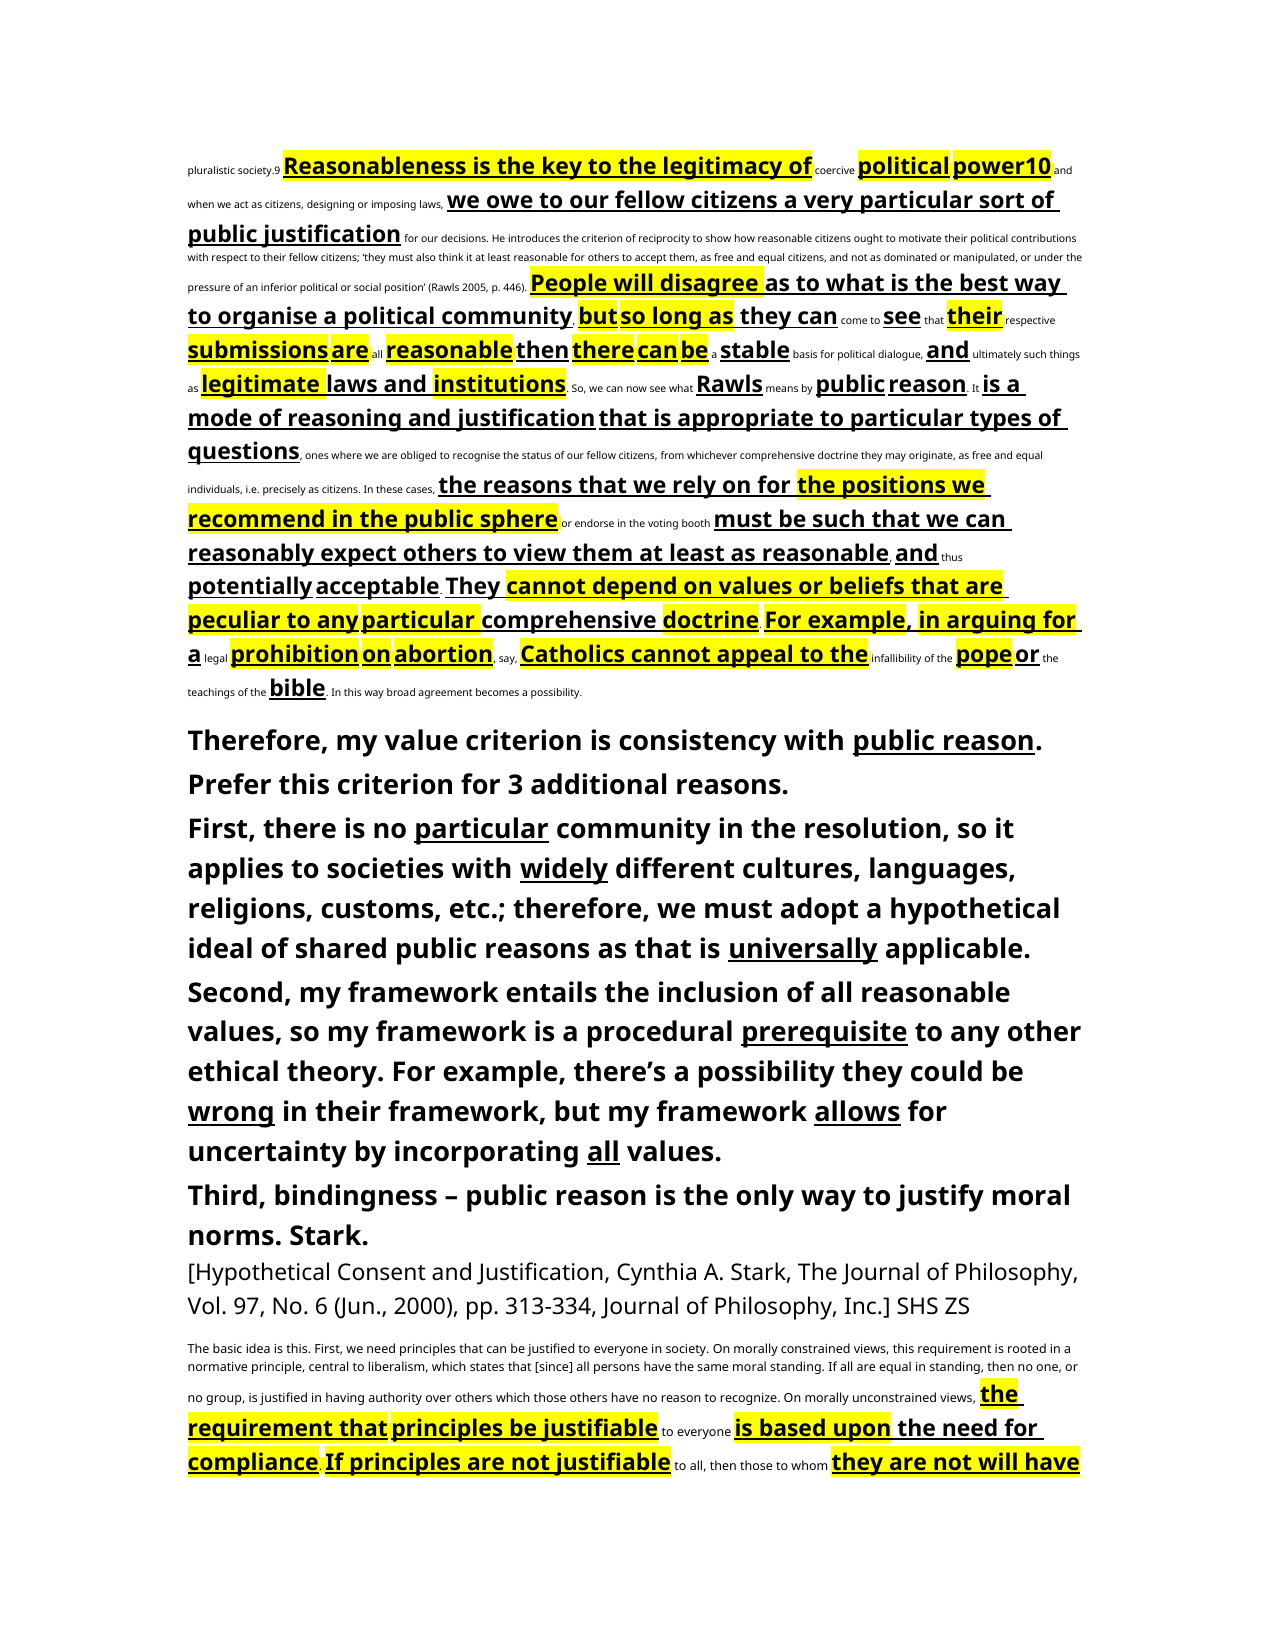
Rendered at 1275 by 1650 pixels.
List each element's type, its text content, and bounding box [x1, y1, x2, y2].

subtitle Second, my framework entails the inclusion of all reasonable values, so my framework is a procedural prerequisite to any other ethical theory. For example, there’s a possibility they could be wrong in their framework, but my framework allows for uncertainty by incorporating all values. [187, 973, 1087, 1169]
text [187, 150, 1087, 703]
subtitle Therefore, my value criterion is consistency with public reason. [187, 722, 1087, 759]
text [187, 1340, 1087, 1477]
subtitle First, there is no particular community in the resolution, so it applies to societies with widely different cultures, languages, religions, customs, etc.; therefore, we must adopt a hypothetical ideal of shared public reasons as that is universally applicable. [187, 810, 1087, 966]
subtitle Prefer this criterion for 3 additional reasons. [187, 766, 1087, 803]
text [Hypothetical Consent and Justification, Cynthia A. Stark, The Journal of Philosophy, Vol. 97, No. 6 (Jun., 2000), pp. 313-334, Journal of Philosophy, Inc.] SHS ZS [187, 1256, 1087, 1321]
subtitle Third, bindingness – public reason is the only way to justify moral norms. Stark. [187, 1176, 1087, 1253]
